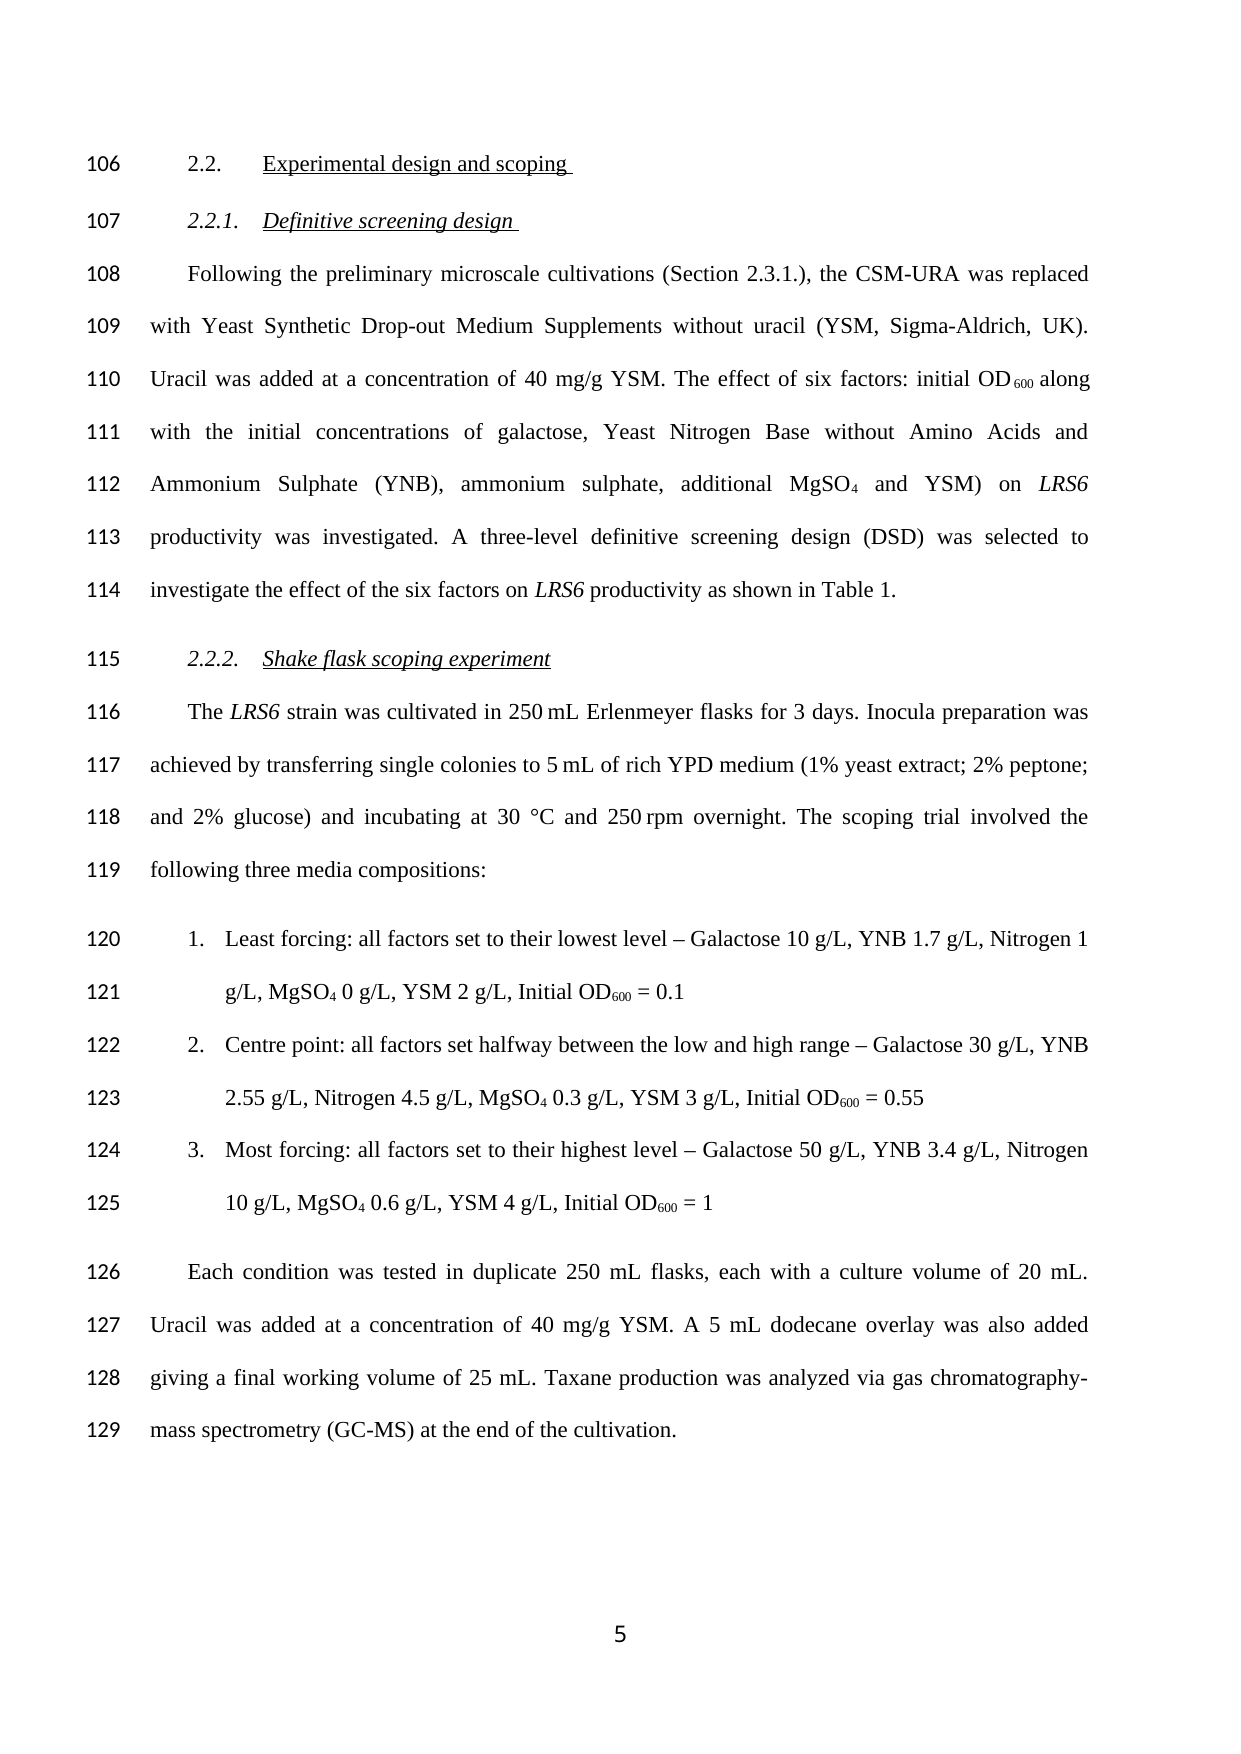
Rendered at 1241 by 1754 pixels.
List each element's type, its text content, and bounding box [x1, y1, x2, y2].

text The LRS6 strain was cultivated in 250 mL Erlenmeyer flasks for 3 days. Inocula preparation was achieved by transferring single colonies to 5 mL of rich YPD medium (1% yeast extract; 2% peptone; and 2% glucose) and incubating at 30 °C and 250 rpm overnight. The scoping trial involved the following three media compositions: [150, 698, 1090, 882]
subtitle Definitive screening design [187, 207, 1090, 233]
subtitle Experimental design and scoping [187, 150, 1090, 176]
list Centre point: all factors set halfway between the low and high range – Galactose 30 g/L, YNB 2.55 g/L, Nitrogen 4.5 g/L, MgSO4 0.3 g/L, YSM 3 g/L, Initial OD600 = 0.55 [187, 1031, 1090, 1110]
subtitle Shake flask scoping experiment [187, 645, 1090, 672]
text Each condition was tested in duplicate 250 mL flasks, each with a culture volume of 20 mL. Uracil was added at a concentration of 40 mg/g YSM. A 5 mL dodecane overlay was also added giving a final working volume of 25 mL. Taxane production was analyzed via gas chromatography‐mass spectrometry (GC‐MS) at the end of the cultivation. [150, 1258, 1090, 1443]
list Least forcing: all factors set to their lowest level – Galactose 10 g/L, YNB 1.7 g/L, Nitrogen 1 g/L, MgSO4 0 g/L, YSM 2 g/L, Initial OD600 = 0.1 [187, 925, 1090, 1004]
text Following the preliminary microscale cultivations (Section 2.3.1.), the CSM-URA was replaced with Yeast Synthetic Drop-out Medium Supplements without uracil (YSM, Sigma-Aldrich, UK). Uracil was added at a concentration of 40 mg/g YSM. The effect of six factors: initial OD600 along with the initial concentrations of galactose, Yeast Nitrogen Base without Amino Acids and Ammonium Sulphate (YNB), ammonium sulphate, additional MgSO4 and YSM) on LRS6 productivity was investigated. A three-level definitive screening design (DSD) was selected to investigate the effect of the six factors on LRS6 productivity as shown in Table 1. [150, 259, 1090, 602]
list Most forcing: all factors set to their highest level – Galactose 50 g/L, YNB 3.4 g/L, Nitrogen 10 g/L, MgSO4 0.6 g/L, YSM 4 g/L, Initial OD600 = 1 [187, 1136, 1090, 1215]
